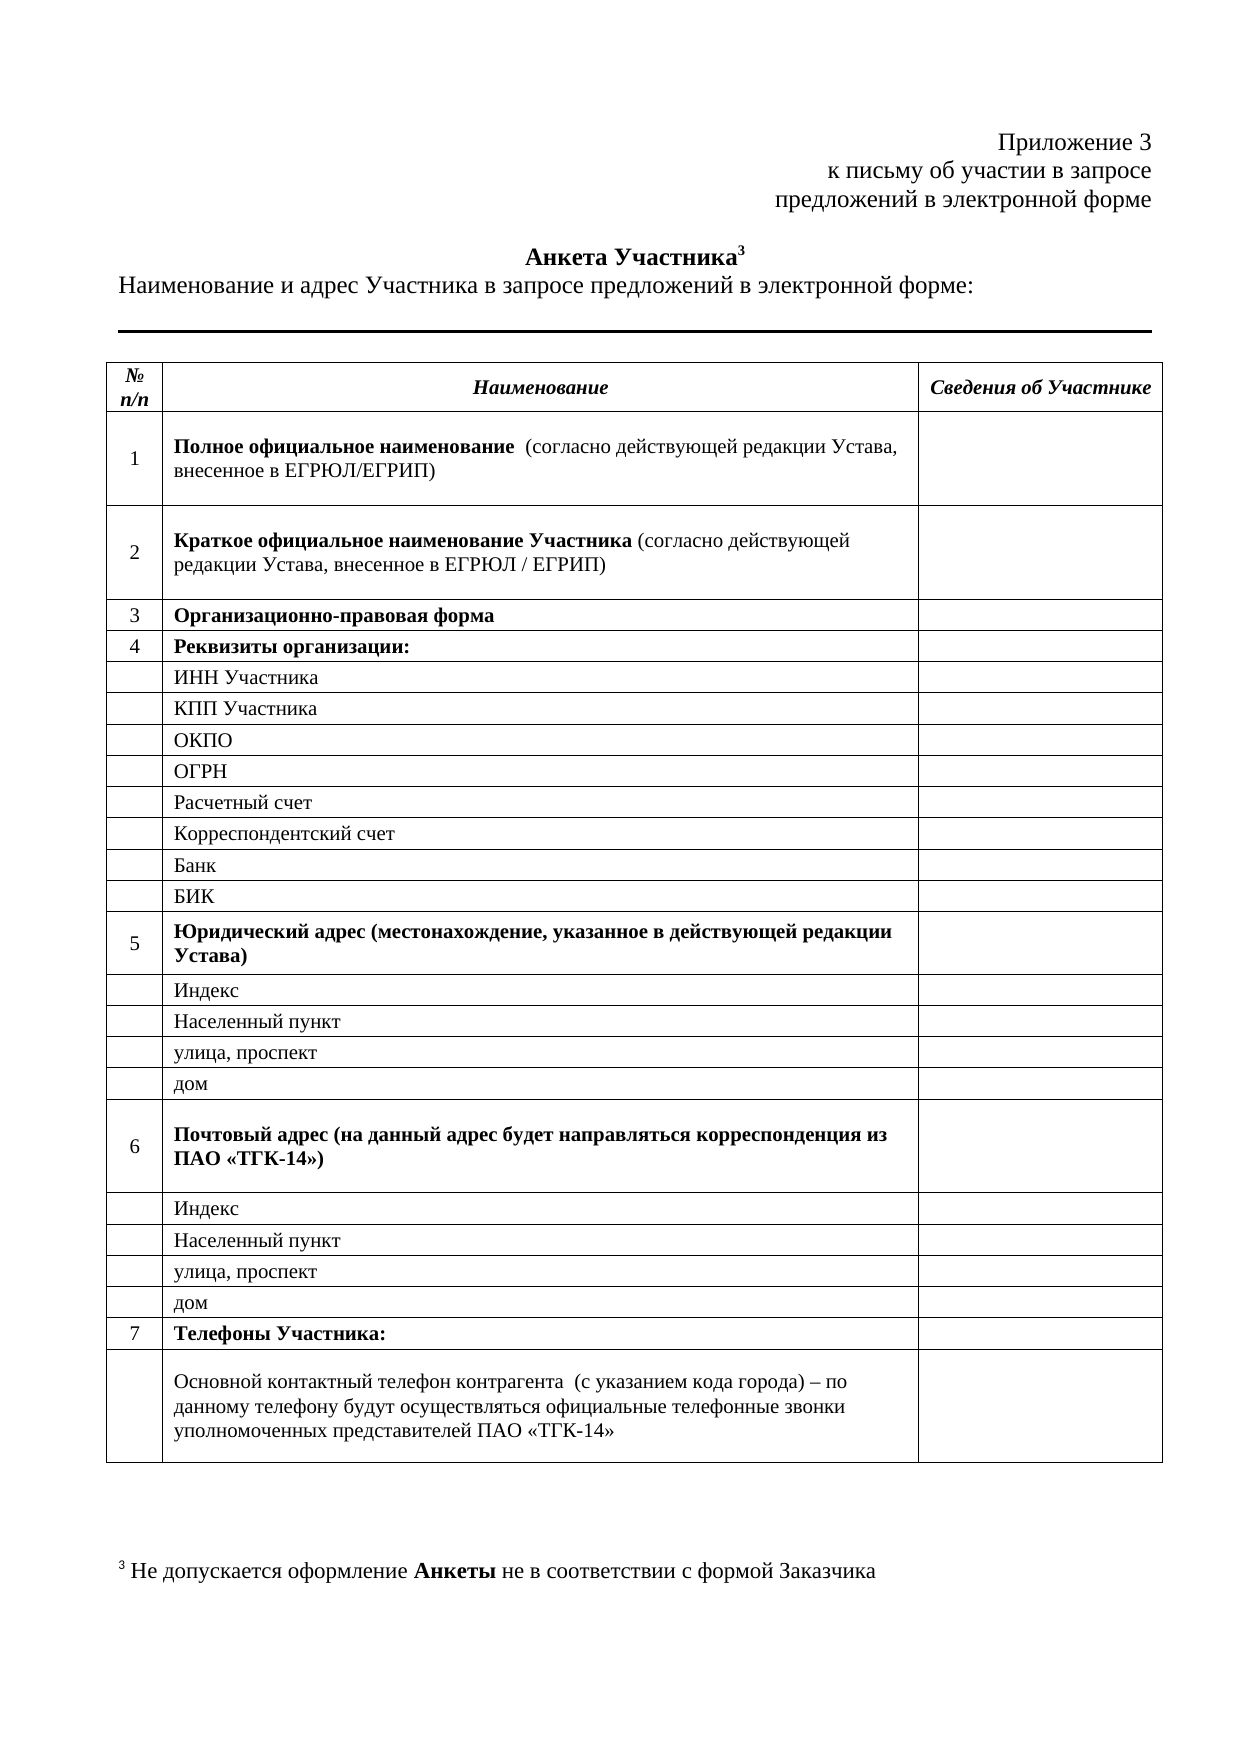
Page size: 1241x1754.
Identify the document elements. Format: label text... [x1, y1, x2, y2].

table_cell [919, 600, 1162, 630]
text предложений в электронной форме [118, 184, 1152, 213]
table_cell [919, 756, 1162, 786]
table_cell [919, 1068, 1162, 1098]
table_cell 6 [107, 1100, 162, 1192]
table_cell Юридический адрес (местонахождение, указанное в действующей редакции Устава) [163, 912, 918, 973]
table_cell [919, 506, 1162, 598]
table_cell [919, 912, 1162, 973]
table_cell ОГРН [163, 756, 918, 786]
table_cell Банк [163, 850, 918, 880]
table_cell [107, 1068, 162, 1098]
table_cell 5 [107, 912, 162, 973]
table_cell [919, 1318, 1162, 1348]
table_cell [919, 662, 1162, 692]
table_cell [107, 1006, 162, 1036]
table_cell [919, 693, 1162, 723]
table_cell [919, 725, 1162, 755]
table_cell Населенный пункт [163, 1006, 918, 1036]
table_cell 4 [107, 631, 162, 661]
table_cell [919, 1037, 1162, 1067]
table_cell [919, 818, 1162, 848]
table_cell Организационно-правовая форма [163, 600, 918, 630]
table_cell [107, 1350, 162, 1462]
table_cell Телефоны Участника: [163, 1318, 918, 1348]
table_cell [107, 818, 162, 848]
text Анкета Участника [118, 242, 1152, 270]
table_cell 1 [107, 412, 162, 505]
table_cell Почтовый адрес (на данный адрес будет направляться корреспонденция из ПАО «ТГК-14») [163, 1100, 918, 1192]
table_cell 3 [107, 600, 162, 630]
table_cell Полное официальное наименование (согласно действующей редакции Устава, внесенное в ЕГРЮЛ/ЕГРИП) [163, 412, 918, 505]
table_cell улица, проспект [163, 1256, 918, 1286]
table_cell Краткое официальное наименование Участника (согласно действующей редакции Устава, внесенное в ЕГРЮЛ / ЕГРИП) [163, 506, 918, 598]
table_cell улица, проспект [163, 1037, 918, 1067]
table_cell Населенный пункт [163, 1225, 918, 1255]
table_header Сведения об Участнике [919, 363, 1162, 411]
table_cell [107, 1037, 162, 1067]
table_cell [107, 756, 162, 786]
table_cell дом [163, 1287, 918, 1317]
table_cell БИК [163, 881, 918, 911]
table_cell [107, 1193, 162, 1223]
text Приложение 3 к письму об участии в запросе [118, 127, 1152, 184]
table_cell ОКПО [163, 725, 918, 755]
table_cell КПП Участника [163, 693, 918, 723]
table_cell ИНН Участника [163, 662, 918, 692]
table_cell [107, 1256, 162, 1286]
table_cell Реквизиты организации: [163, 631, 918, 661]
table_cell [919, 1100, 1162, 1192]
table_cell [107, 693, 162, 723]
table_cell [919, 1193, 1162, 1223]
table_cell 7 [107, 1318, 162, 1348]
table_cell [107, 850, 162, 880]
table_cell [919, 1350, 1162, 1462]
table_cell [107, 787, 162, 817]
table_cell 2 [107, 506, 162, 598]
table_cell Основной контактный телефон контрагента (с указанием кода города) – по данному телефону будут осуществляться официальные телефонные звонки уполномоченных представителей ПАО «ТГК-14» [163, 1350, 918, 1462]
table_header № п/п [107, 363, 162, 411]
table_cell [107, 725, 162, 755]
table_cell [107, 881, 162, 911]
table_cell дом [163, 1068, 918, 1098]
table_cell [919, 1287, 1162, 1317]
table_cell [919, 975, 1162, 1005]
table_cell [919, 1256, 1162, 1286]
table_cell [107, 1225, 162, 1255]
table_cell [919, 787, 1162, 817]
table_cell Индекс [163, 975, 918, 1005]
table_cell Индекс [163, 1193, 918, 1223]
table_cell [919, 1006, 1162, 1036]
table_header Наименование [163, 363, 918, 411]
table_cell [107, 662, 162, 692]
table_cell [919, 850, 1162, 880]
table_cell [107, 1287, 162, 1317]
table_cell [107, 975, 162, 1005]
table_cell Расчетный счет [163, 787, 918, 817]
table_cell Корреспондентский счет [163, 818, 918, 848]
text Наименование и адрес Участника в запросе предложений в электронной форме: [118, 270, 1152, 299]
table_cell [919, 881, 1162, 911]
table_cell [919, 1225, 1162, 1255]
table_cell [919, 631, 1162, 661]
table_cell [919, 412, 1162, 505]
